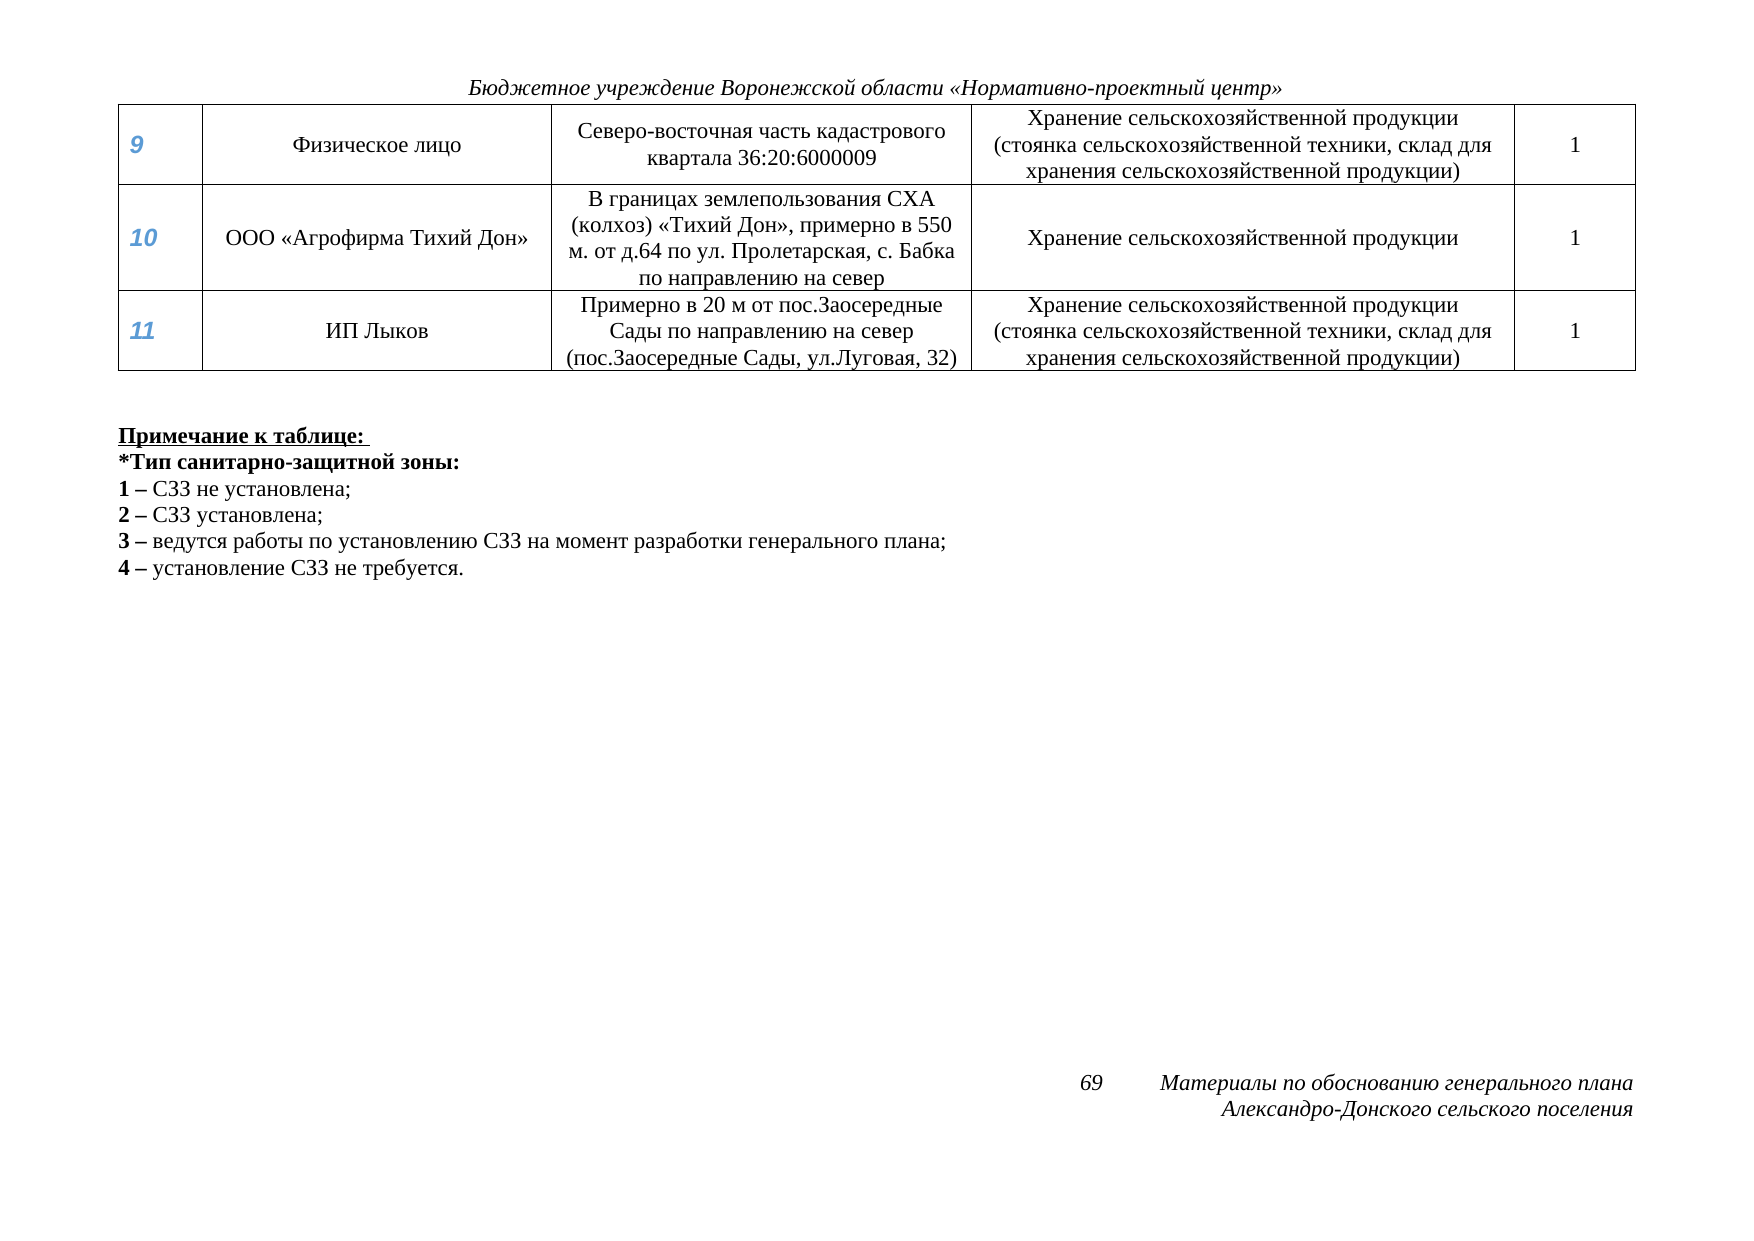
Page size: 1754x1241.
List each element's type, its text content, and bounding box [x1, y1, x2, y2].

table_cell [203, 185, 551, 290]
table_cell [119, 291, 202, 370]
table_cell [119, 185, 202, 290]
text 2 – СЗЗ установлена; [118, 501, 1636, 527]
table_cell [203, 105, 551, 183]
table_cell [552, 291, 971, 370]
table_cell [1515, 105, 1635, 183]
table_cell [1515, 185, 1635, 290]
text *Тип санитарно-защитной зоны: [118, 448, 1636, 475]
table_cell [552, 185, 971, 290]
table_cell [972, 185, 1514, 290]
text Примечание к таблице: [118, 422, 1636, 448]
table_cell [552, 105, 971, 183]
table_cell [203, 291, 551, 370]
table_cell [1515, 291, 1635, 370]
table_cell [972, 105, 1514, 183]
text 4 – установление СЗЗ не требуется. [118, 554, 1636, 580]
text 1 – СЗЗ не установлена; [118, 475, 1636, 501]
text 3 – ведутся работы по установлению СЗЗ на момент разработки генерального плана; [118, 527, 1636, 554]
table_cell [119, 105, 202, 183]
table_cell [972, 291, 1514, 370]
